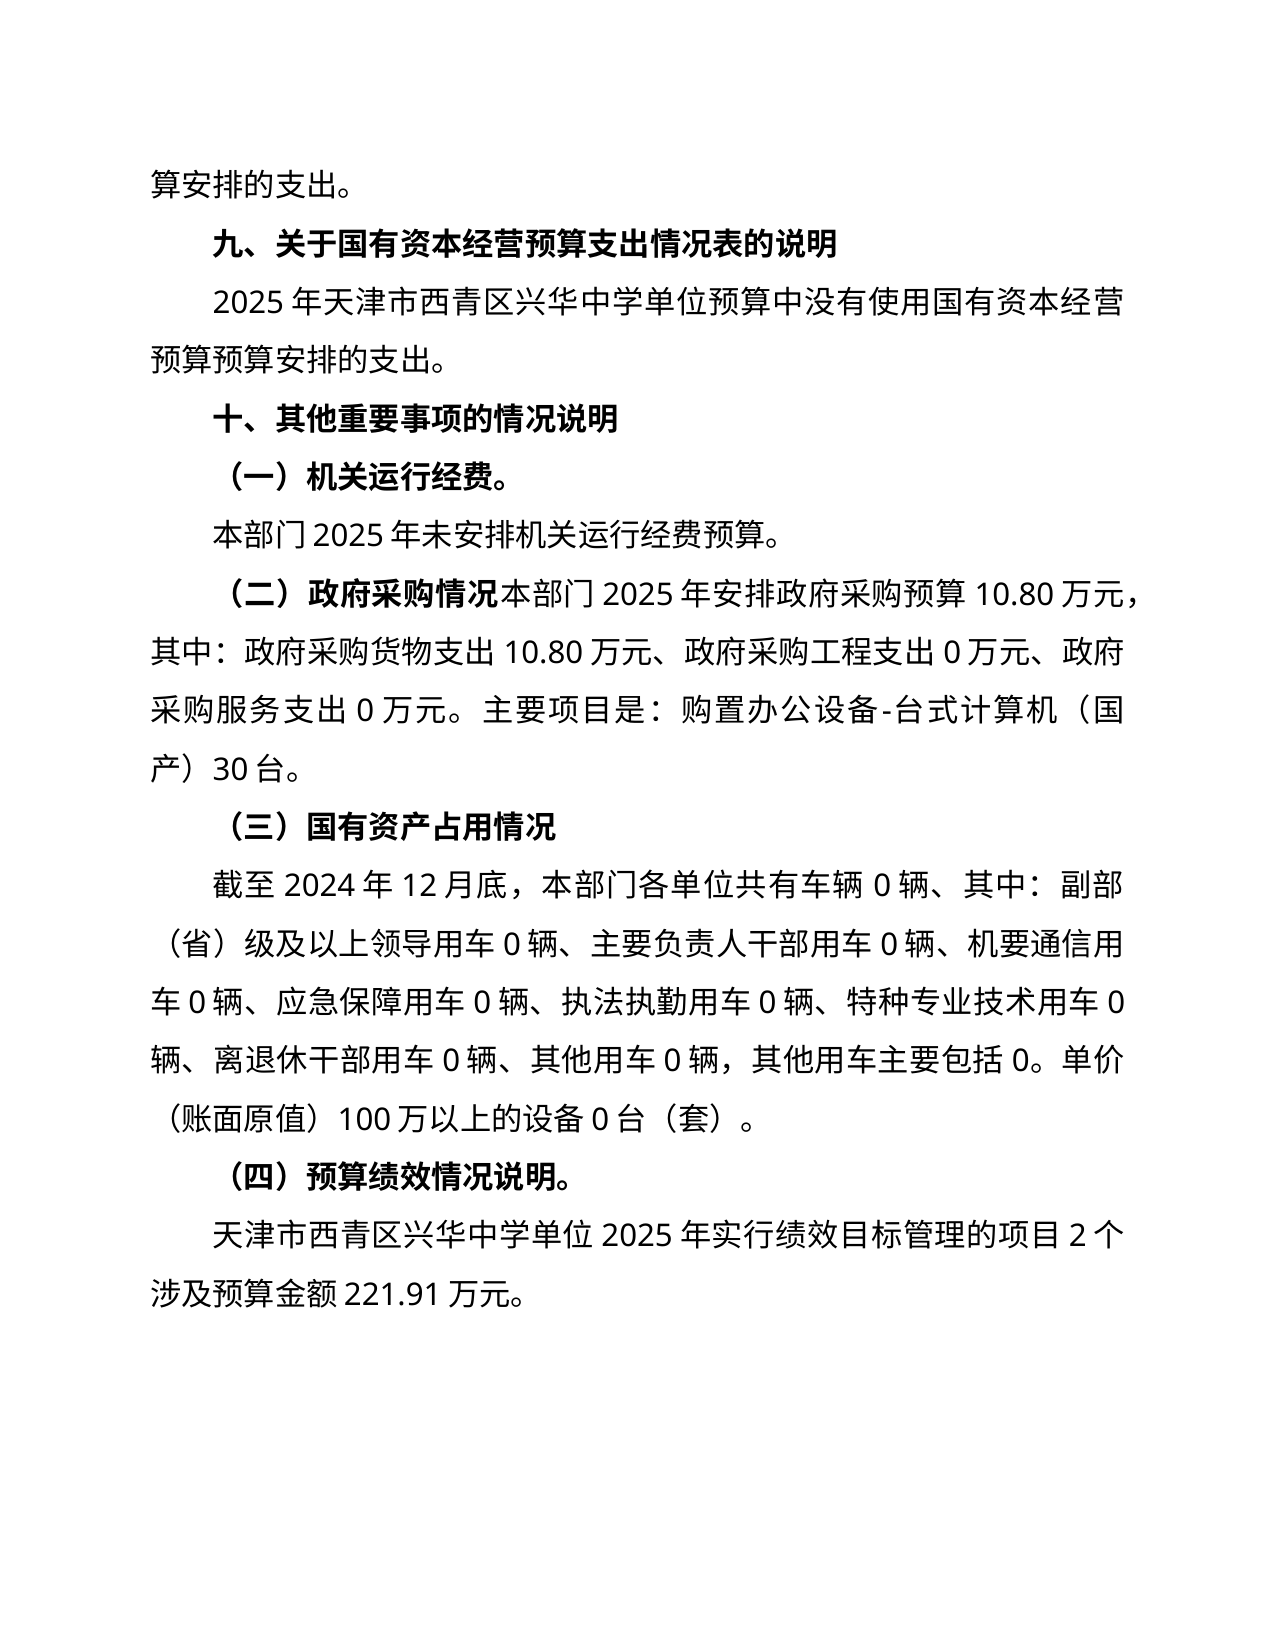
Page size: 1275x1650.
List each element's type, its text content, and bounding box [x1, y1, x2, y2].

text 2025年天津市西青区兴华中学单位预算中没有使用国有资本经营预算预算安排的支出。 [150, 325, 1125, 442]
text （一）机关运行经费。 [150, 500, 1125, 558]
text 九、关于国有资本经营预算支出情况表的说明 [150, 267, 1125, 325]
text 2025年天津市西青区兴华中学单位预算中没有使用政府性基金预算安排的支出。 [150, 150, 1125, 267]
text （四）预算绩效情况说明。 [150, 1200, 1125, 1258]
text 十、其他重要事项的情况说明 [150, 442, 1125, 500]
text 本部门2025年未安排机关运行经费预算。 [150, 558, 1125, 617]
text 天津市西青区兴华中学单位2025年实行绩效目标管理的项目2个，涉及预算金额221.91万元。 [150, 1258, 1125, 1375]
text 截至2024年12月底，本部门各单位共有车辆0辆、其中：副部（省）级及以上领导用车0辆、主要负责人干部用车0辆、机要通信用车0辆、应急保障用车0辆、执法执勤用车0辆、特种专业技术用车0辆、离退休干部用车0辆、其他用车0辆，其他用车主要包括0。单价（账面原值）100万以上的设备0台（套）。 [150, 908, 1125, 1200]
text （二）政府采购情况本部门2025年安排政府采购预算10.80万元，其中：政府采购货物支出10.80万元、政府采购工程支出0万元、政府采购服务支出0万元。主要项目是：购置办公设备-台式计算机（国产）30台。 [150, 617, 1125, 850]
text （三）国有资产占用情况 [150, 850, 1125, 908]
